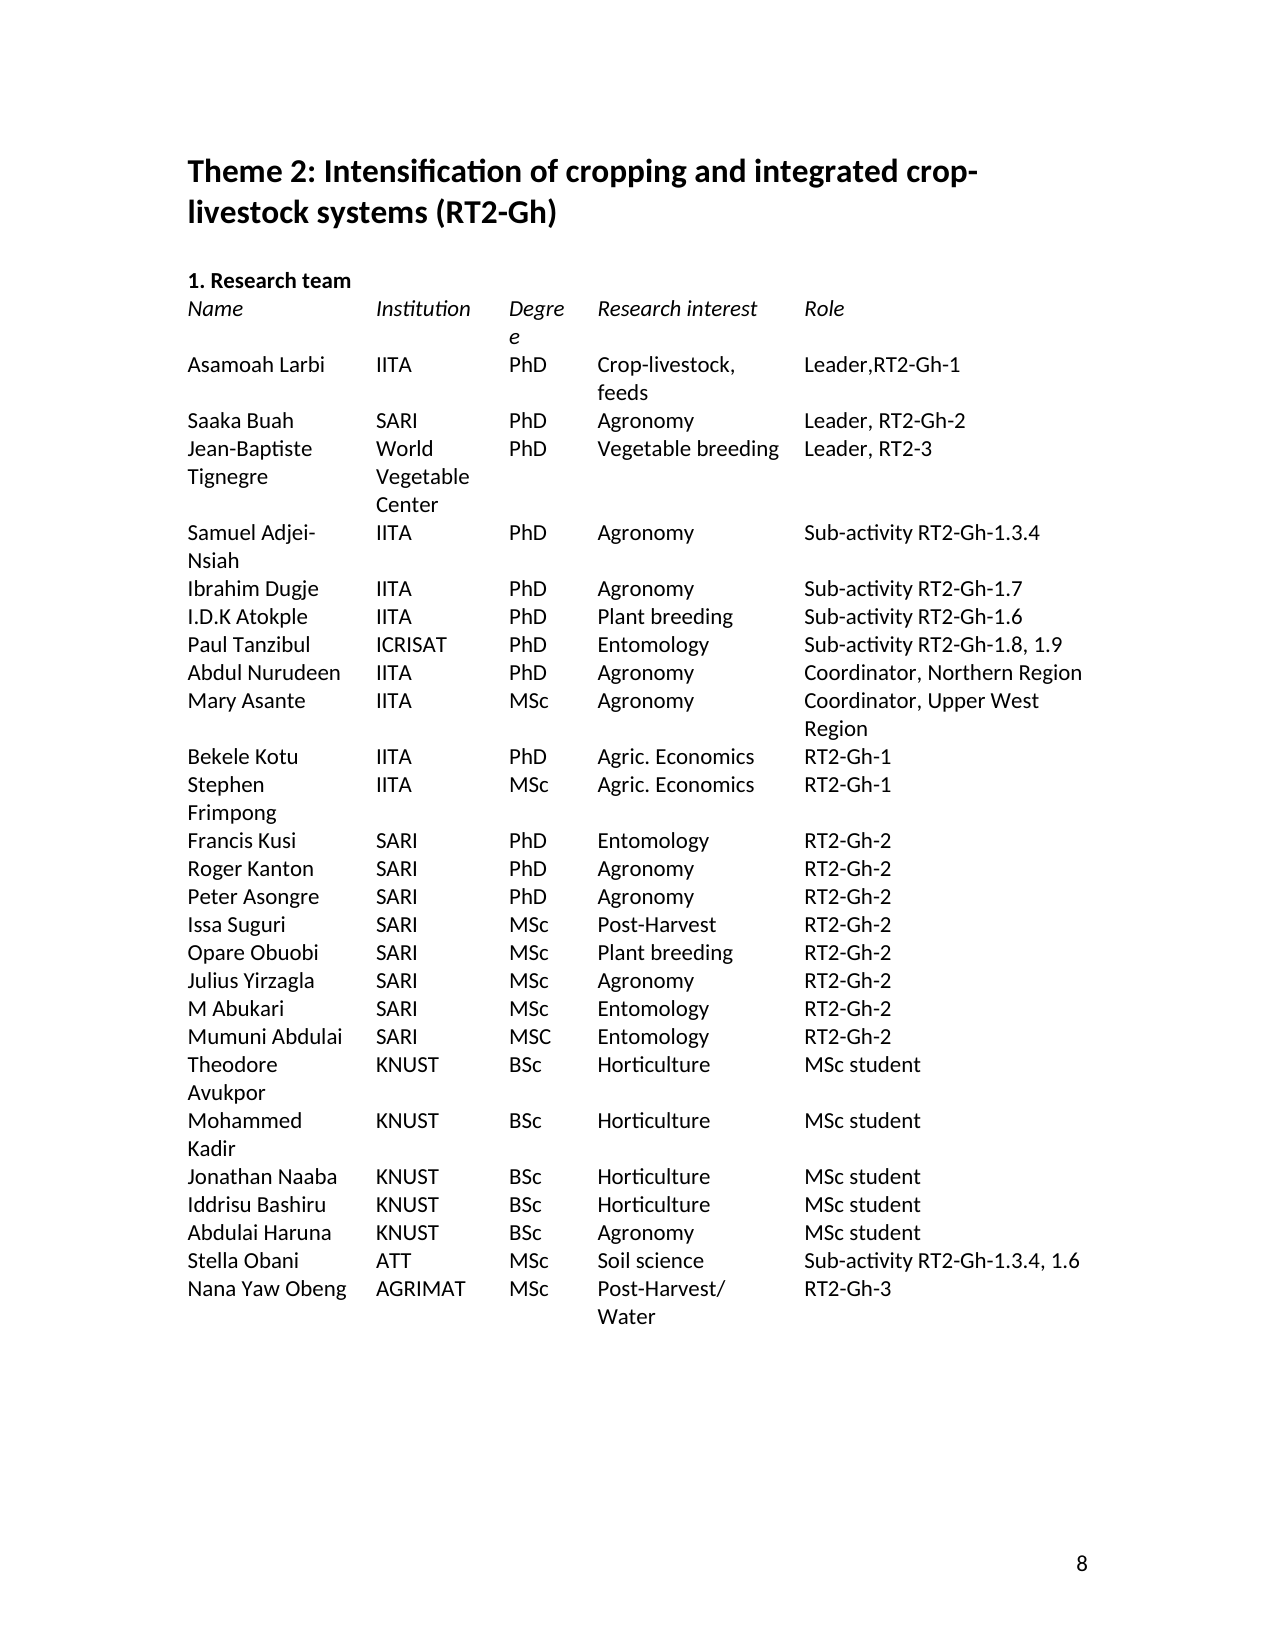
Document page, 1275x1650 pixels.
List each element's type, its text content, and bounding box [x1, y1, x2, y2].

table_cell BSc [498, 1219, 586, 1246]
table_cell Stella Obani [176, 1246, 364, 1274]
table_cell IITA [365, 602, 498, 630]
table_cell MSc [498, 686, 586, 742]
table_cell MSc student [793, 1163, 1103, 1190]
table_cell KNUST [365, 1190, 498, 1218]
table_cell SARI [365, 938, 498, 966]
table_cell Entomology [586, 826, 793, 854]
table_cell Entomology [586, 994, 793, 1022]
table_cell PhD [498, 742, 586, 770]
table_cell M Abukari [176, 994, 364, 1022]
table_cell Agronomy [586, 518, 793, 574]
table_cell Sub-activity RT2-Gh-1.8, 1.9 [793, 630, 1103, 658]
table_cell Bekele Kotu [176, 742, 364, 770]
table_cell MSc [498, 938, 586, 966]
table_cell PhD [498, 350, 586, 406]
table_cell Horticulture [586, 1190, 793, 1218]
table_cell Entomology [586, 1022, 793, 1050]
table_cell SARI [365, 966, 498, 994]
table_cell Post-Harvest/Water [586, 1275, 793, 1331]
table_cell Agronomy [586, 854, 793, 882]
table_cell PhD [498, 406, 586, 434]
table_cell Stephen Frimpong [176, 770, 364, 826]
table_cell KNUST [365, 1106, 498, 1162]
table_cell RT2-Gh-3 [793, 1275, 1103, 1331]
table_cell Coordinator, Northern Region [793, 658, 1103, 686]
table_cell BSc [498, 1050, 586, 1106]
table_cell Iddrisu Bashiru [176, 1190, 364, 1218]
table_cell World Vegetable Center [365, 434, 498, 518]
table_header Role [793, 294, 1103, 350]
table_cell MSc [498, 994, 586, 1022]
table_cell Abdul Nurudeen [176, 658, 364, 686]
table_cell ICRISAT [365, 630, 498, 658]
table_cell PhD [498, 574, 586, 602]
table_cell PhD [498, 518, 586, 574]
table_cell Agric. Economics [586, 742, 793, 770]
table_cell MSc [498, 1275, 586, 1331]
table_cell MSc student [793, 1050, 1103, 1106]
table_cell Crop-livestock, feeds [586, 350, 793, 406]
subtitle Theme 2: Intensification of cropping and integrated crop-livestock systems (RT2-Gh) [187, 150, 1087, 231]
table_cell Paul Tanzibul [176, 630, 364, 658]
table_cell KNUST [365, 1219, 498, 1246]
table_cell SARI [365, 854, 498, 882]
table_cell SARI [365, 910, 498, 938]
table_cell PhD [498, 882, 586, 910]
table_cell Mohammed Kadir [176, 1106, 364, 1162]
table_cell Horticulture [586, 1163, 793, 1190]
table_header Research interest [586, 294, 793, 350]
table_cell KNUST [365, 1163, 498, 1190]
table_cell Peter Asongre [176, 882, 364, 910]
table_cell MSC [498, 1022, 586, 1050]
table_cell SARI [365, 826, 498, 854]
table_cell Sub-activity RT2-Gh-1.3.4, 1.6 [793, 1246, 1103, 1274]
table_header Name [176, 294, 364, 350]
table_cell Coordinator, Upper West Region [793, 686, 1103, 742]
table_cell IITA [365, 658, 498, 686]
table_cell Roger Kanton [176, 854, 364, 882]
table_cell Plant breeding [586, 602, 793, 630]
table_cell Ibrahim Dugje [176, 574, 364, 602]
table_cell Agronomy [586, 658, 793, 686]
table_cell Agronomy [586, 966, 793, 994]
table_cell RT2-Gh-2 [793, 826, 1103, 854]
table_cell RT2-Gh-2 [793, 1022, 1103, 1050]
table_cell Agronomy [586, 1219, 793, 1246]
table_cell Sub-activity RT2-Gh-1.6 [793, 602, 1103, 630]
table_cell PhD [498, 658, 586, 686]
table_cell Leader, RT2-Gh-2 [793, 406, 1103, 434]
table_cell RT2-Gh-2 [793, 938, 1103, 966]
table_cell IITA [365, 350, 498, 406]
table_cell BSc [498, 1190, 586, 1218]
table_cell I.D.K Atokple [176, 602, 364, 630]
table_cell IITA [365, 686, 498, 742]
table_cell Mary Asante [176, 686, 364, 742]
table_cell Issa Suguri [176, 910, 364, 938]
table_cell RT2-Gh-2 [793, 854, 1103, 882]
table_cell Samuel Adjei-Nsiah [176, 518, 364, 574]
table_cell Horticulture [586, 1106, 793, 1162]
table_header Institution [365, 294, 498, 350]
table_cell AGRIMAT [365, 1275, 498, 1331]
table_cell KNUST [365, 1050, 498, 1106]
table_cell Sub-activity RT2-Gh-1.7 [793, 574, 1103, 602]
table_cell PhD [498, 826, 586, 854]
table_cell IITA [365, 742, 498, 770]
table_cell RT2-Gh-2 [793, 882, 1103, 910]
table_cell IITA [365, 770, 498, 826]
table_cell Leader,RT2-Gh-1 [793, 350, 1103, 406]
table_cell PhD [498, 630, 586, 658]
table_cell BSc [498, 1106, 586, 1162]
table_cell Horticulture [586, 1050, 793, 1106]
table_cell IITA [365, 574, 498, 602]
table_cell RT2-Gh-1 [793, 770, 1103, 826]
table_cell Agronomy [586, 882, 793, 910]
table_cell IITA [365, 518, 498, 574]
table_cell MSc student [793, 1106, 1103, 1162]
text 1. Research team [187, 266, 1087, 294]
table_cell MSc student [793, 1190, 1103, 1218]
table_cell BSc [498, 1163, 586, 1190]
table_cell Jonathan Naaba [176, 1163, 364, 1190]
table_cell Plant breeding [586, 938, 793, 966]
table_cell MSc [498, 770, 586, 826]
table_cell Sub-activity RT2-Gh-1.3.4 [793, 518, 1103, 574]
table_cell Asamoah Larbi [176, 350, 364, 406]
table_cell Jean-Baptiste Tignegre [176, 434, 364, 518]
table_header Degree [498, 294, 586, 350]
table_cell Theodore Avukpor [176, 1050, 364, 1106]
table_cell PhD [498, 602, 586, 630]
table_cell Francis Kusi [176, 826, 364, 854]
table_cell MSc [498, 910, 586, 938]
table_cell PhD [498, 854, 586, 882]
table_cell Julius Yirzagla [176, 966, 364, 994]
table_cell Mumuni Abdulai [176, 1022, 364, 1050]
table_cell RT2-Gh-2 [793, 966, 1103, 994]
table_cell SARI [365, 994, 498, 1022]
table_cell Saaka Buah [176, 406, 364, 434]
table_cell SARI [365, 406, 498, 434]
table_cell Post-Harvest [586, 910, 793, 938]
table_cell Agronomy [586, 686, 793, 742]
table_cell Soil science [586, 1246, 793, 1274]
table_cell RT2-Gh-2 [793, 994, 1103, 1022]
table_cell Agric. Economics [586, 770, 793, 826]
table_cell Opare Obuobi [176, 938, 364, 966]
table_cell Leader, RT2-3 [793, 434, 1103, 518]
table_cell Agronomy [586, 406, 793, 434]
table_cell MSc student [793, 1219, 1103, 1246]
table_cell Nana Yaw Obeng [176, 1275, 364, 1331]
table_cell RT2-Gh-2 [793, 910, 1103, 938]
table_cell Entomology [586, 630, 793, 658]
table_cell SARI [365, 882, 498, 910]
table_cell MSc [498, 966, 586, 994]
table_cell MSc [498, 1246, 586, 1274]
table_cell Agronomy [586, 574, 793, 602]
table_cell PhD [498, 434, 586, 518]
table_cell Vegetable breeding [586, 434, 793, 518]
table_cell RT2-Gh-1 [793, 742, 1103, 770]
table_cell SARI [365, 1022, 498, 1050]
table_cell ATT [365, 1246, 498, 1274]
table_cell Abdulai Haruna [176, 1219, 364, 1246]
